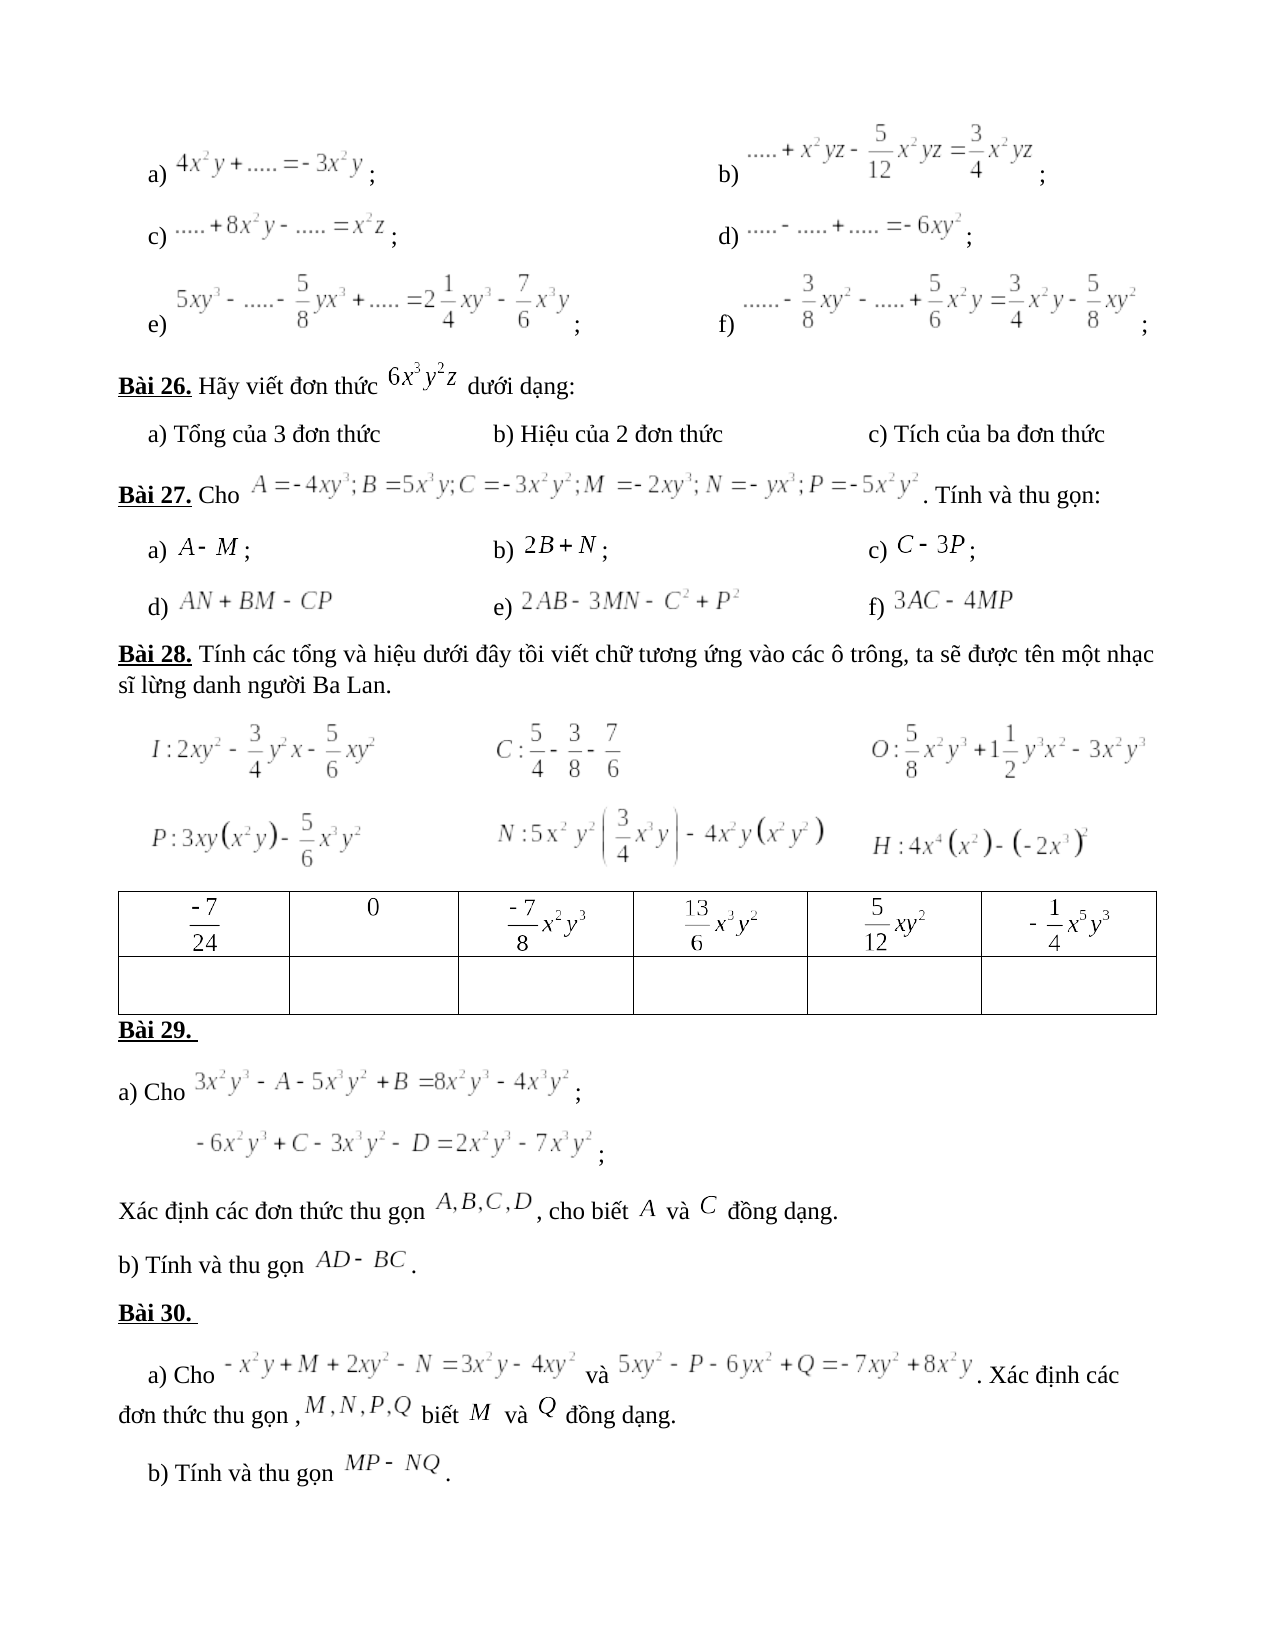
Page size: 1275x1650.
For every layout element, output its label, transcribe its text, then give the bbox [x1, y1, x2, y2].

text b) Tính và thu gọn . [118, 1244, 1157, 1279]
text Xác định các đơn thức thu gọn , cho biết và đồng dạng. [118, 1187, 1157, 1225]
table_header [634, 892, 807, 956]
text d) e) f) [118, 582, 1157, 621]
text a) Cho và . Xác định các đơn thức thu gọn , biết và đồng dạng. [118, 1346, 1157, 1429]
text Bài 28. Tính các tổng và hiệu dưới đây tồi viết chữ tương ứng vào các ô trông, ta sẽ được tên một nhạc sĩ lừng danh người Ba Lan. [118, 639, 1157, 699]
text Bài 26. Hãy viết đơn thức dưới dạng: [118, 357, 1157, 400]
table_cell [982, 957, 1156, 1014]
text e) ; f) ; [118, 268, 1157, 338]
text Bài 29. [118, 1015, 1157, 1044]
table_cell [290, 957, 458, 1014]
table_header [459, 892, 633, 956]
table_header [982, 892, 1156, 956]
text ; [118, 1125, 1157, 1168]
text b) Tính và thu gọn . [118, 1448, 1157, 1486]
table_cell [459, 957, 633, 1014]
table_cell [119, 957, 289, 1014]
text a) Tổng của 3 đơn thức b) Hiệu của 2 đơn thức c) Tích của ba đơn thức [118, 419, 1157, 447]
table_header [119, 892, 289, 956]
text Bài 30. [118, 1298, 1157, 1327]
text c) ; d) ; [118, 207, 1157, 249]
text a) Cho ; [118, 1063, 1157, 1106]
text a) ; b) ; c) ; [118, 528, 1157, 563]
table_header [808, 892, 981, 956]
table_header [290, 892, 458, 956]
table_cell [808, 957, 981, 1014]
text Bài 27. Cho . Tính và thu gọn: [118, 466, 1157, 509]
table_cell [634, 957, 807, 1014]
text a) ; b) ; [118, 118, 1157, 188]
